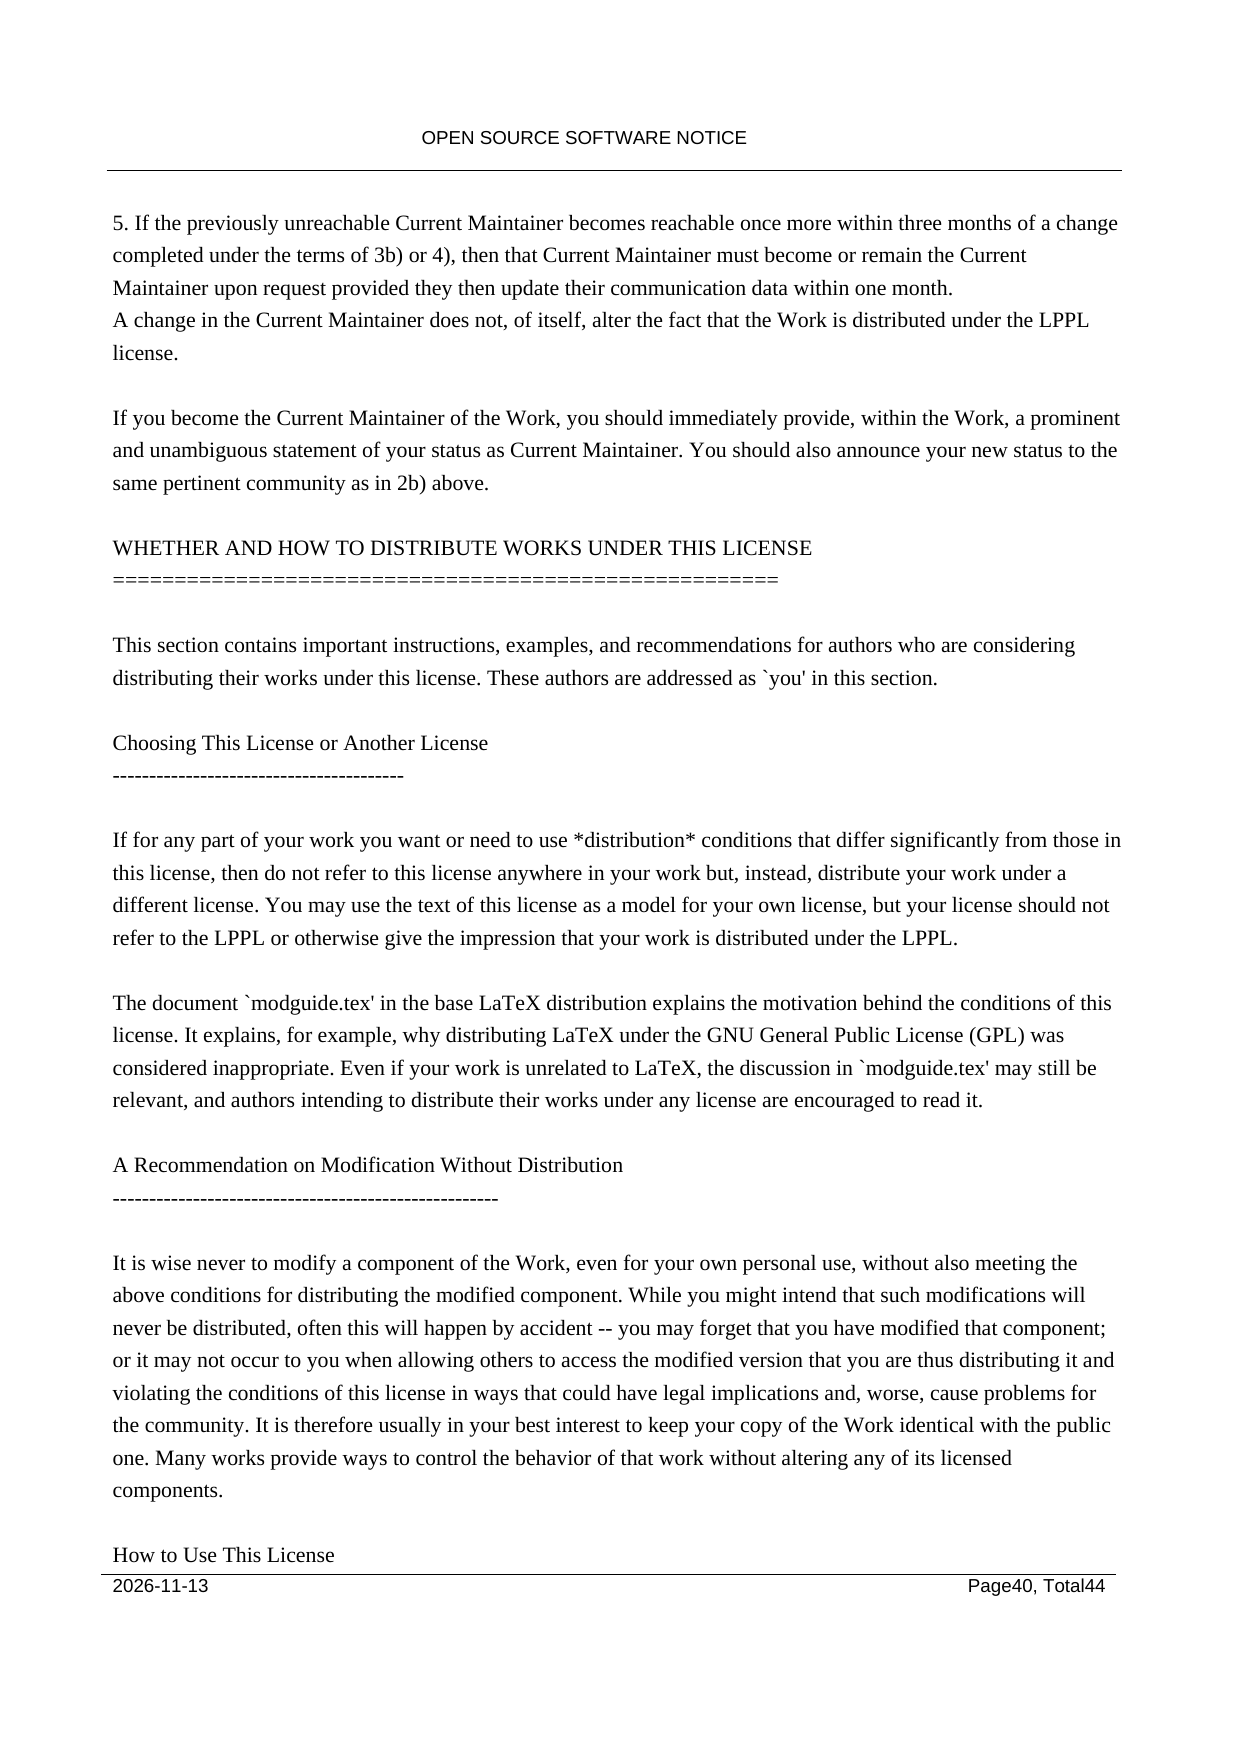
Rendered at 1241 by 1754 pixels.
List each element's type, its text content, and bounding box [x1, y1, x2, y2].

text If for any part of your work you want or need to use *distribution* conditions that differ significantly from those in this license, then do not refer to this license anywhere in your work but, instead, distribute your work under a different license. You may use the text of this license as a model for your own license, but your license should not refer to the LPPL or otherwise give the impression that your work is distributed under the LPPL. [112, 824, 1128, 954]
text Choosing This License or Another License [112, 726, 1128, 759]
text A change in the Current Maintainer does not, of itself, alter the fact that the Work is distributed under the LPPL license. [112, 304, 1128, 369]
text ---------------------------------------- [112, 759, 1128, 791]
text How to Use This License [112, 1539, 1128, 1571]
text WHETHER AND HOW TO DISTRIBUTE WORKS UNDER THIS LICENSE [112, 531, 1128, 564]
text This section contains important instructions, examples, and recommendations for authors who are considering distributing their works under this license. These authors are addressed as `you' in this section. [112, 629, 1128, 694]
text ----------------------------------------------------- [112, 1181, 1128, 1214]
text If you become the Current Maintainer of the Work, you should immediately provide, within the Work, a prominent and unambiguous statement of your status as Current Maintainer. You should also announce your new status to the same pertinent community as in 2b) above. [112, 401, 1128, 499]
text ====================================================== [112, 564, 1128, 596]
text A Recommendation on Modification Without Distribution [112, 1149, 1128, 1181]
text 5. If the previously unreachable Current Maintainer becomes reachable once more within three months of a change completed under the terms of 3b) or 4), then that Current Maintainer must become or remain the Current Maintainer upon request provided they then update their communication data within one month. [112, 206, 1128, 304]
text It is wise never to modify a component of the Work, even for your own personal use, without also meeting the above conditions for distributing the modified component. While you might intend that such modifications will never be distributed, often this will happen by accident -- you may forget that you have modified that component; or it may not occur to you when allowing others to access the modified version that you are thus distributing it and violating the conditions of this license in ways that could have legal implications and, worse, cause problems for the community. It is therefore usually in your best interest to keep your copy of the Work identical with the public one. Many works provide ways to control the behavior of that work without altering any of its licensed components. [112, 1246, 1128, 1506]
text The document `modguide.tex' in the base LaTeX distribution explains the motivation behind the conditions of this license. It explains, for example, why distributing LaTeX under the GNU General Public License (GPL) was considered inappropriate. Even if your work is unrelated to LaTeX, the discussion in `modguide.tex' may still be relevant, and authors intending to distribute their works under any license are encouraged to read it. [112, 986, 1128, 1116]
